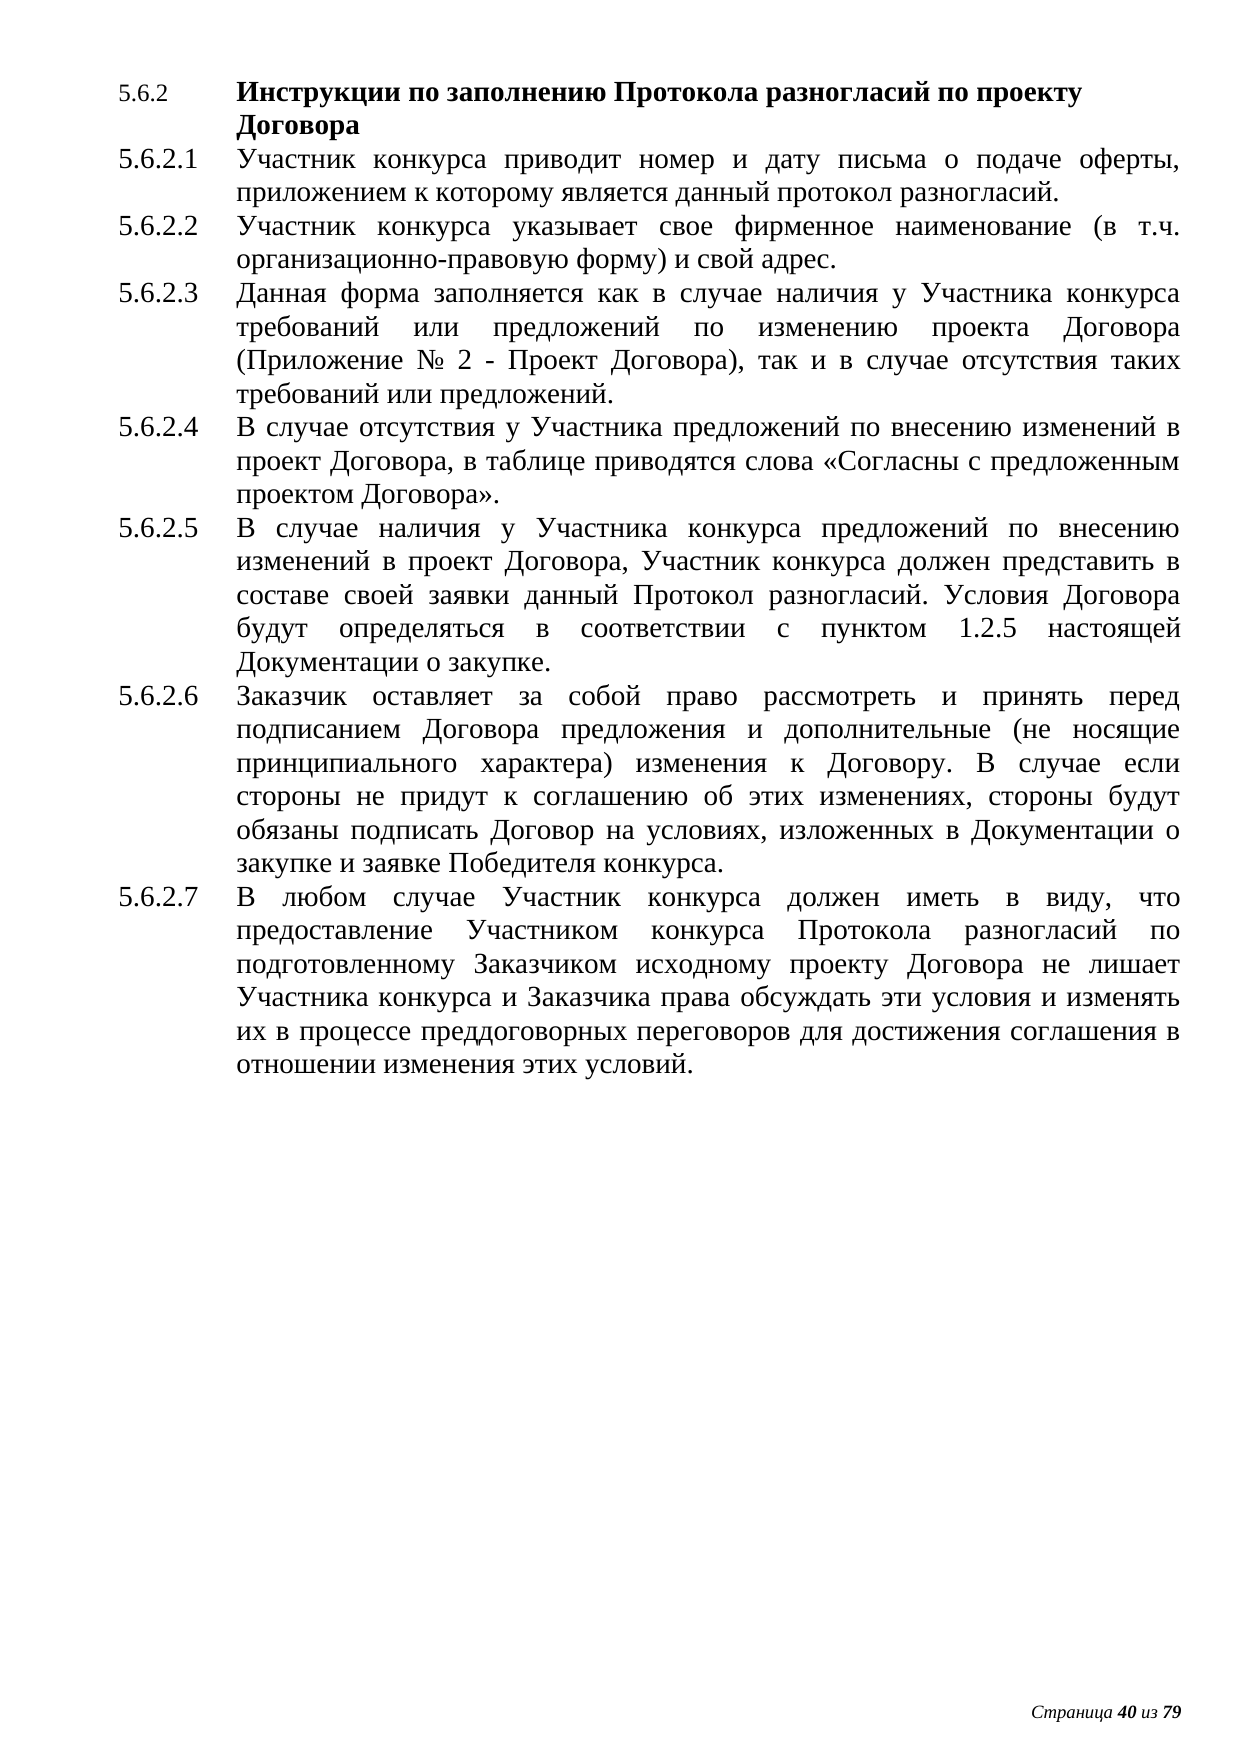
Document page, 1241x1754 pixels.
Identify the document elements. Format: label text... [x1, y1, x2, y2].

text В любом случае Участник конкурса должен иметь в виду, что предоставление Участником конкурса Протокола разногласий по подготовленному Заказчиком исходному проекту Договора не лишает Участника конкурса и Заказчика права обсуждать эти условия и изменять их в процессе преддоговорных переговоров для достижения соглашения в отношении изменения этих условий. [118, 879, 1181, 1080]
text Участник конкурса указывает свое фирменное наименование (в т.ч. организационно-правовую форму) и свой адрес. [118, 208, 1181, 275]
text В случае наличия у Участника конкурса предложений по внесению изменений в проект Договора, Участник конкурса должен представить в составе своей заявки данный Протокол разногласий. Условия Договора будут определяться в соответствии с пунктом 1.2.5 настоящей Документации о закупке. [118, 510, 1181, 678]
text Инструкции по заполнению Протокола разногласий по проекту Договора [118, 74, 1181, 141]
text Участник конкурса приводит номер и дату письма о подаче оферты, приложением к которому является данный протокол разногласий. [118, 141, 1181, 208]
text В случае отсутствия у Участника предложений по внесению изменений в проект Договора, в таблице приводятся слова «Согласны с предложенным проектом Договора». [118, 409, 1181, 510]
text Данная форма заполняется как в случае наличия у Участника конкурса требований или предложений по изменению проекта Договора (Приложение № 2 - Проект Договора), так и в случае отсутствия таких требований или предложений. [118, 275, 1181, 409]
text Заказчик оставляет за собой право рассмотреть и принять перед подписанием Договора предложения и дополнительные (не носящие принципиального характера) изменения к Договору. В случае если стороны не придут к соглашению об этих изменениях, стороны будут обязаны подписать Договор на условиях, изложенных в Документации о закупке и заявке Победителя конкурса. [118, 678, 1181, 879]
